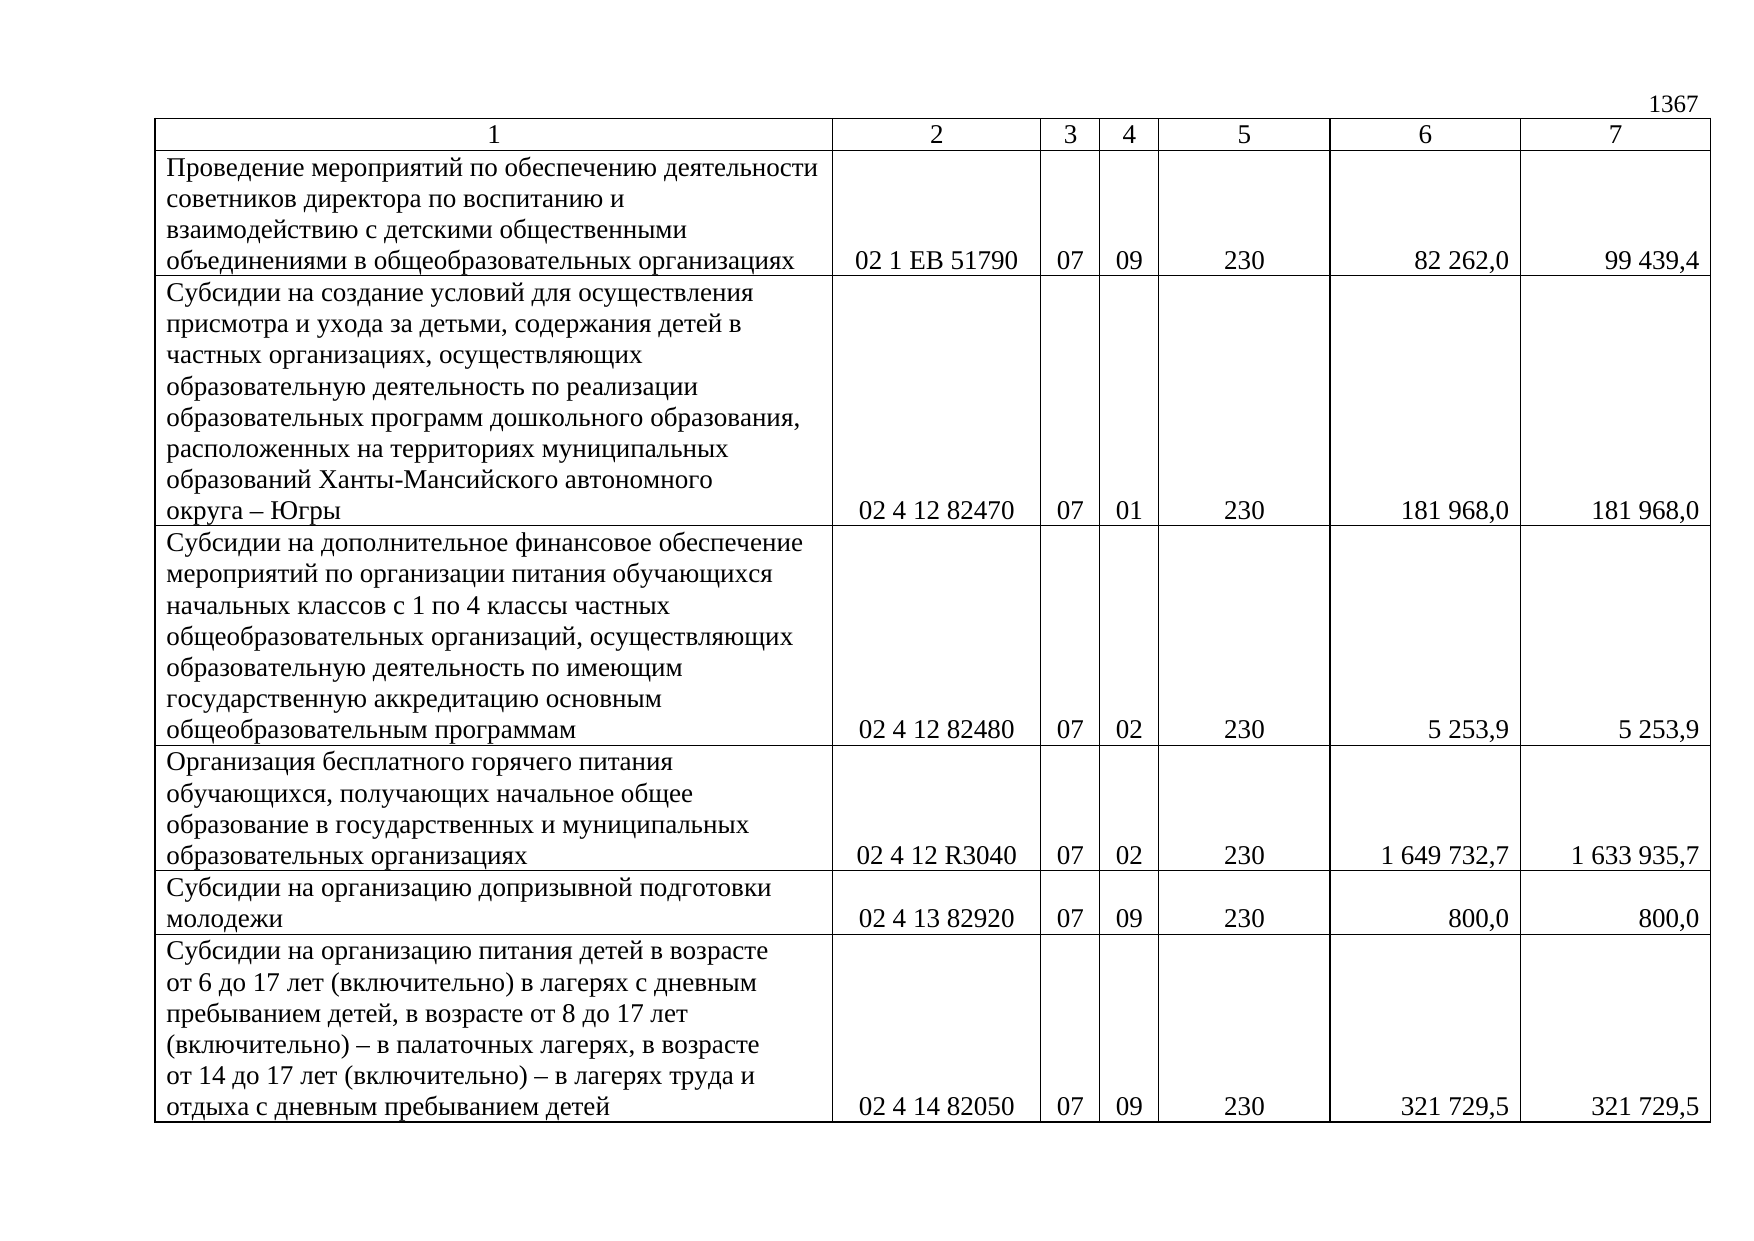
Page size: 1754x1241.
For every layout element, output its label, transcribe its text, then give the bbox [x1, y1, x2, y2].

table_header 3 [1041, 119, 1099, 149]
table_cell 02 4 14 82050 [833, 935, 1040, 1121]
table_cell 09 [1100, 871, 1158, 933]
table_header 4 [1100, 119, 1158, 149]
table_cell 07 [1041, 276, 1099, 525]
table_cell 230 [1159, 276, 1329, 525]
table_cell 99 439,4 [1521, 151, 1710, 275]
table_cell 01 [1100, 276, 1158, 525]
table_cell 02 4 13 82920 [833, 871, 1040, 933]
table_cell 800,0 [1331, 871, 1520, 933]
table_cell 09 [1100, 935, 1158, 1121]
table_cell 02 4 12 R3040 [833, 746, 1040, 870]
table_cell Субсидии на создание условий для осуществления присмотра и ухода за детьми, содержания детей в частных организациях, осуществляющих образовательную деятельность по реализации образовательных программ дошкольного образования, расположенных на территориях муниципальных образований Ханты-Мансийского автономного округа – Югры [156, 276, 832, 525]
table_cell 181 968,0 [1521, 276, 1710, 525]
table_cell 181 968,0 [1331, 276, 1520, 525]
table_header 2 [833, 119, 1040, 149]
table_cell 230 [1159, 526, 1329, 744]
table_cell Субсидии на дополнительное финансовое обеспечение мероприятий по организации питания обучающихся начальных классов с 1 по 4 классы частных общеобразовательных организаций, осуществляющих образовательную деятельность по имеющим государственную аккредитацию основным общеобразовательным программам [156, 526, 832, 744]
table_header 6 [1331, 119, 1520, 149]
table_cell 321 729,5 [1331, 935, 1520, 1121]
table_cell 230 [1159, 151, 1329, 275]
table_cell 02 [1100, 526, 1158, 744]
table_cell 07 [1041, 746, 1099, 870]
table_cell Субсидии на организацию допризывной подготовки молодежи [156, 871, 832, 933]
table_cell Субсидии на организацию питания детей в возрасте от 6 до 17 лет (включительно) в лагерях с дневным пребыванием детей, в возрасте от 8 до 17 лет (включительно) – в палаточных лагерях, в возрасте от 14 до 17 лет (включительно) – в лагерях труда и отдыха с дневным пребыванием детей [156, 935, 832, 1121]
table_cell 230 [1159, 935, 1329, 1121]
table_cell 07 [1041, 526, 1099, 744]
table_cell 07 [1041, 871, 1099, 933]
table_cell Проведение мероприятий по обеспечению деятельности советников директора по воспитанию и взаимодействию с детскими общественными объединениями в общеобразовательных организациях [156, 151, 832, 275]
table_cell 02 [1100, 746, 1158, 870]
table_cell 800,0 [1521, 871, 1710, 933]
table_cell 07 [1041, 935, 1099, 1121]
table_cell Организация бесплатного горячего питания обучающихся, получающих начальное общее образование в государственных и муниципальных образовательных организациях [156, 746, 832, 870]
table_cell 230 [1159, 746, 1329, 870]
table_cell 1 633 935,7 [1521, 746, 1710, 870]
table_header 5 [1159, 119, 1329, 149]
table_cell 230 [1159, 871, 1329, 933]
table_cell 82 262,0 [1331, 151, 1520, 275]
table_cell 321 729,5 [1521, 935, 1710, 1121]
table_cell 1 649 732,7 [1331, 746, 1520, 870]
table_cell 09 [1100, 151, 1158, 275]
table_header 7 [1521, 119, 1710, 149]
table_cell 02 4 12 82480 [833, 526, 1040, 744]
table_cell 5 253,9 [1331, 526, 1520, 744]
table_cell 07 [1041, 151, 1099, 275]
table_cell 02 4 12 82470 [833, 276, 1040, 525]
table_cell 5 253,9 [1521, 526, 1710, 744]
table_cell 02 1 EВ 51790 [833, 151, 1040, 275]
table_header 1 [156, 119, 832, 149]
